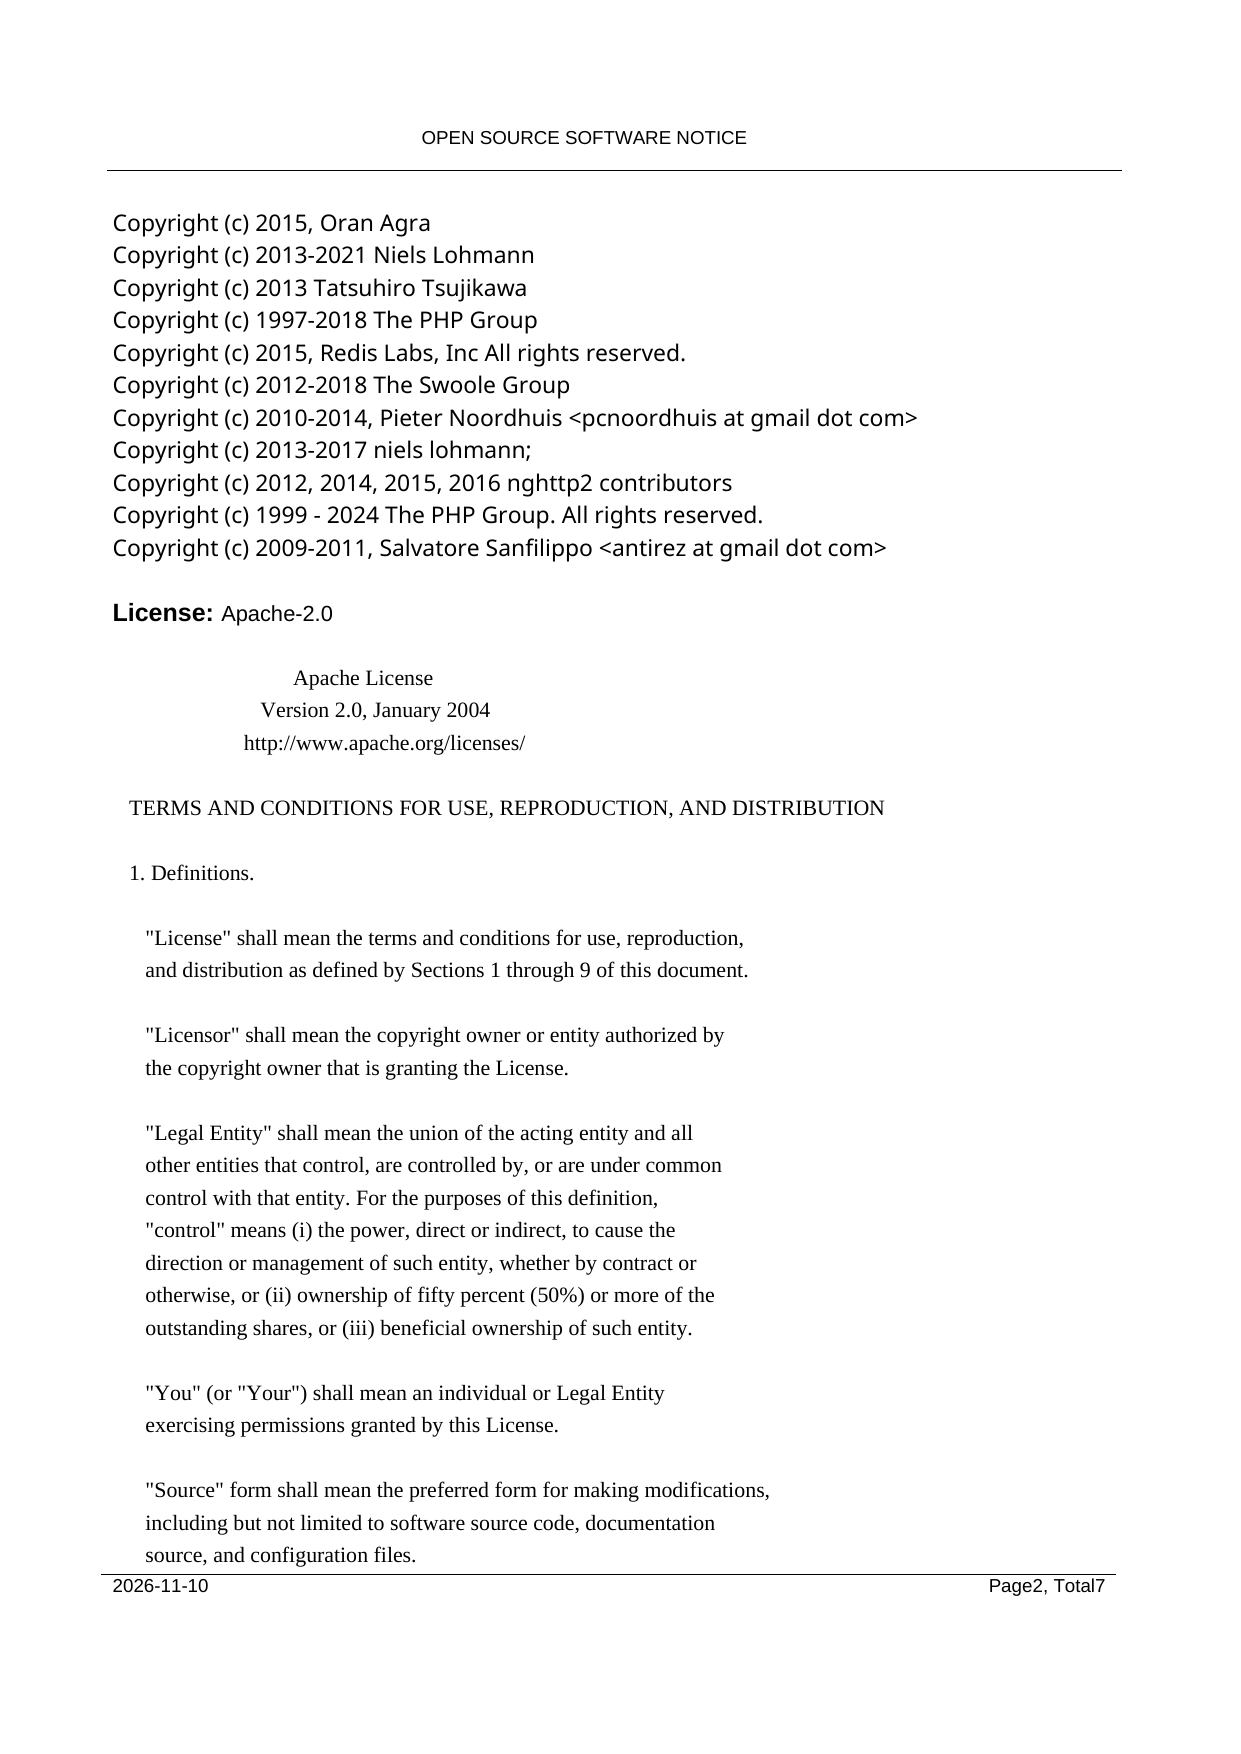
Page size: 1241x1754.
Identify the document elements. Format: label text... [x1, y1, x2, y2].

text License: Apache-2.0 [112, 596, 1128, 629]
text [112, 206, 1128, 596]
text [112, 629, 1128, 1571]
